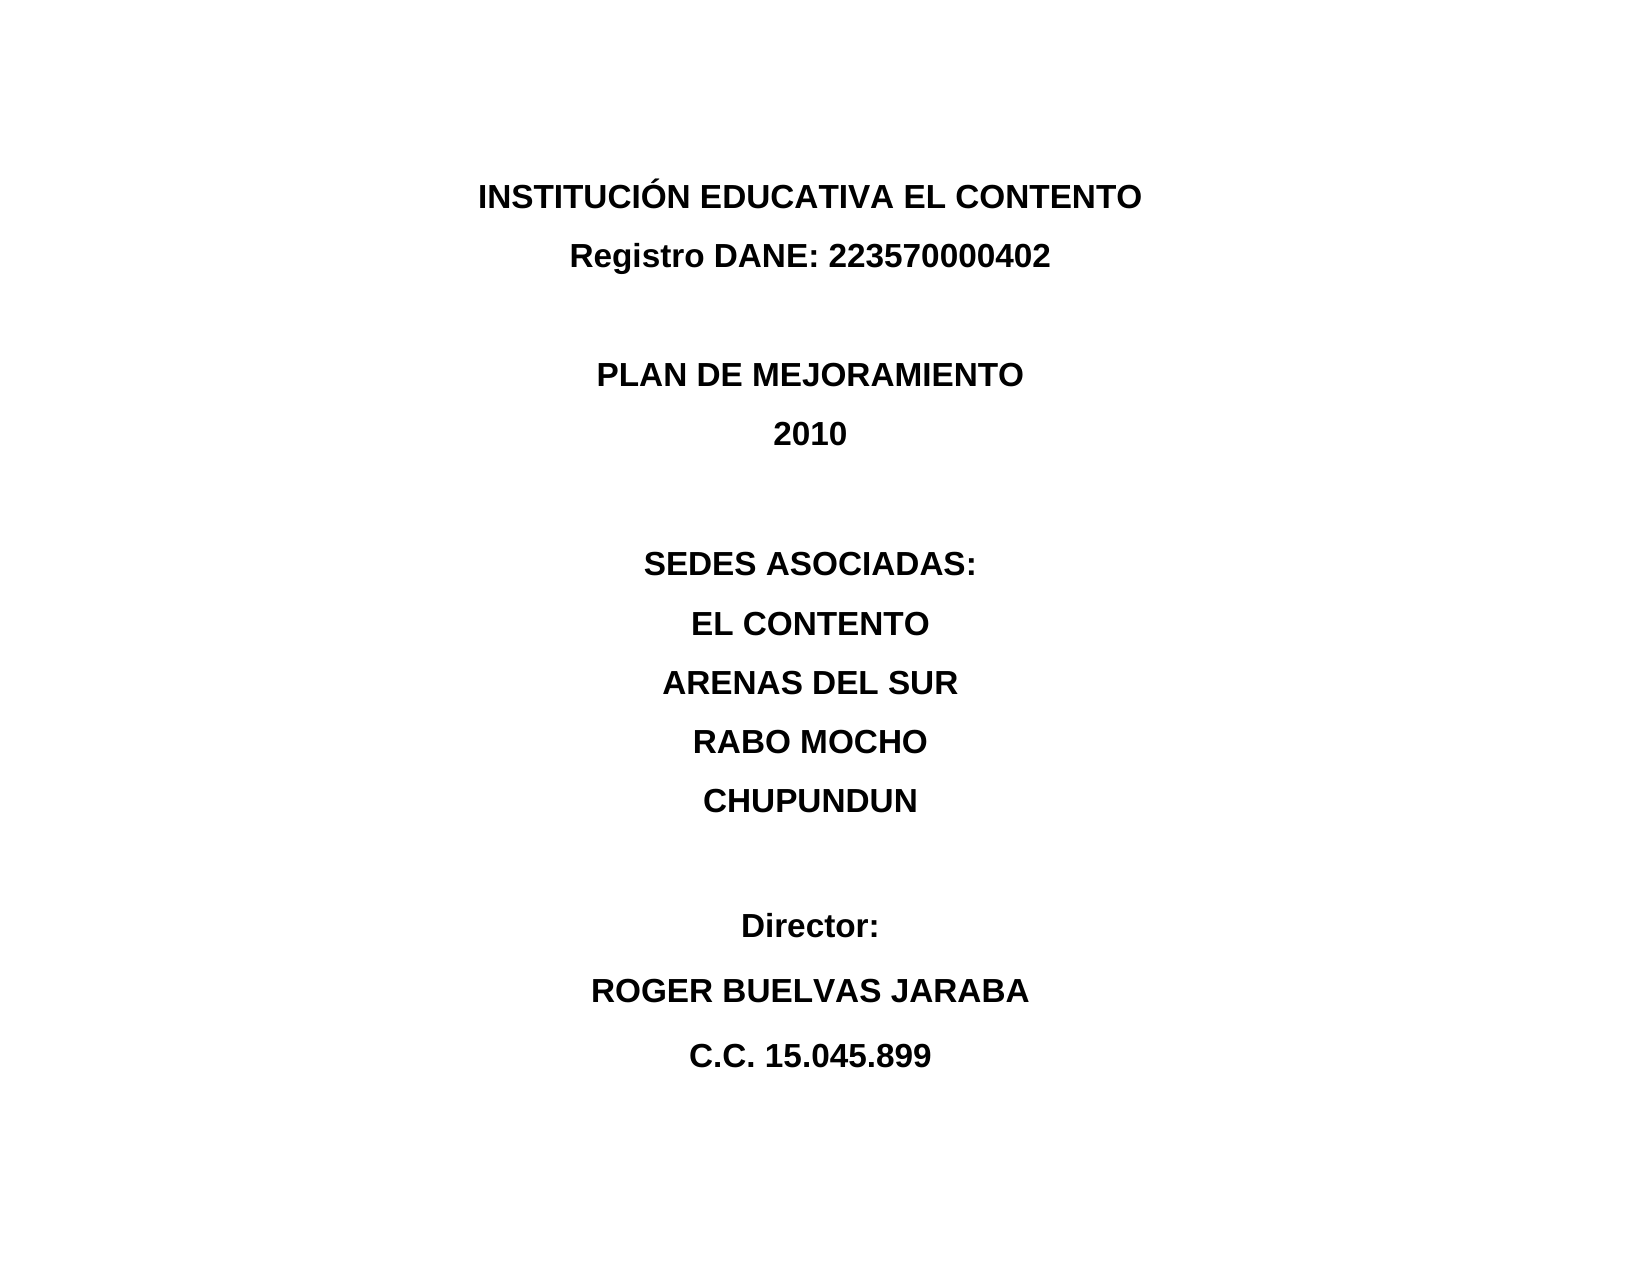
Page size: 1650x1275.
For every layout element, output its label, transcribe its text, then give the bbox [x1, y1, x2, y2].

text Director: [59, 906, 1561, 944]
text ARENAS DEL SUR [59, 663, 1561, 701]
text SEDES ASOCIADAS: [59, 544, 1561, 583]
text EL CONTENTO [59, 603, 1561, 642]
text C.C. 15.045.899 [59, 1036, 1561, 1074]
text ROGER BUELVAS JARABA [59, 971, 1561, 1009]
text PLAN DE MEJORAMIENTO [59, 355, 1561, 393]
text INSTITUCIÓN EDUCATIVA EL CONTENTO [59, 177, 1561, 216]
text 2010 [59, 414, 1561, 453]
text Registro DANE: 223570000402 [59, 236, 1561, 275]
text CHUPUNDUN [59, 781, 1561, 820]
text RABO MOCHO [59, 722, 1561, 761]
